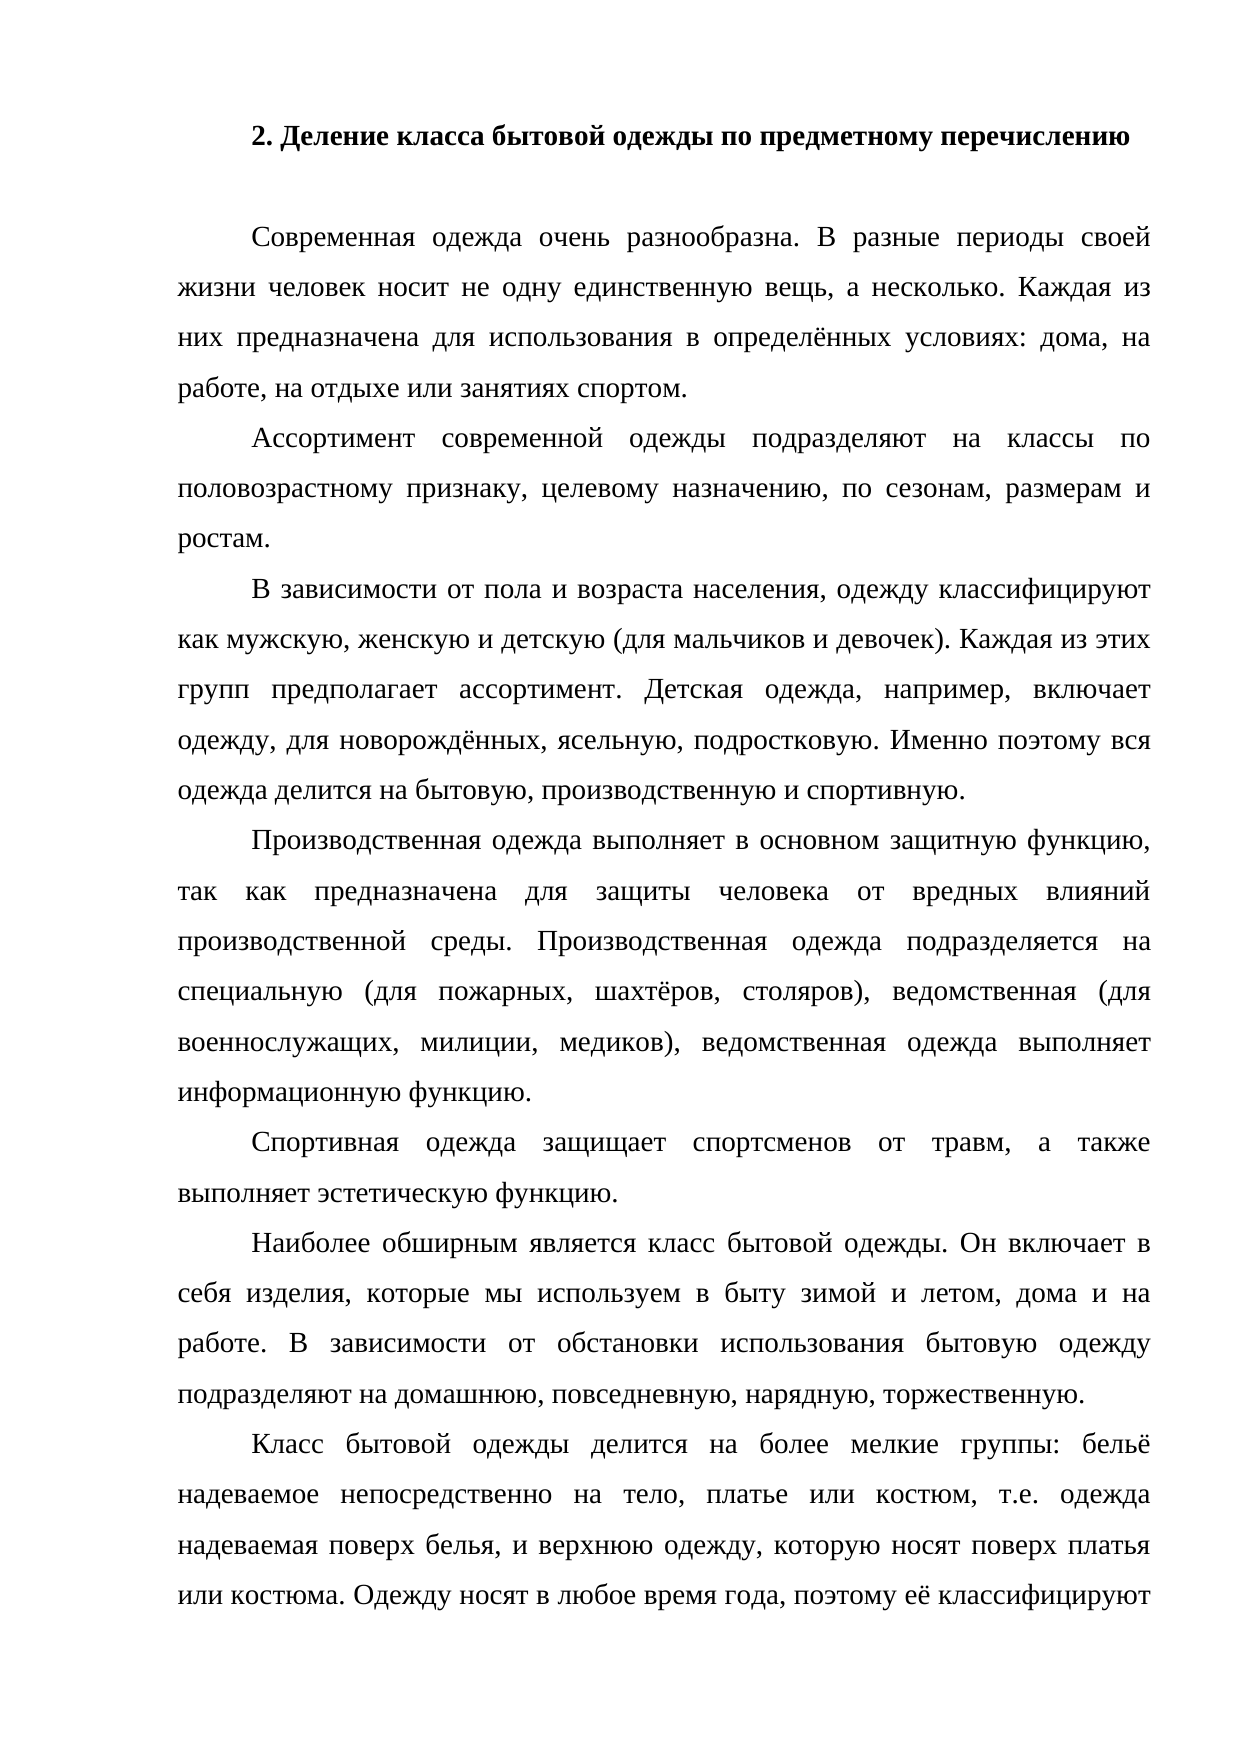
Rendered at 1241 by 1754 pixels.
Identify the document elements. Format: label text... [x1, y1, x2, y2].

text Современная одежда очень разнообразна. В разные периоды своей жизни человек носит не одну единственную вещь, а несколько. Каждая из них предназначена для использования в определённых условиях: дома, на работе, на отдыхе или занятиях спортом. [177, 219, 1152, 403]
text Производственная одежда выполняет в основном защитную функцию, так как предназначена для защиты человека от вредных влияний производственной среды. Производственная одежда подразделяется на специальную (для пожарных, шахтёров, столяров), ведомственная (для военнослужащих, милиции, медиков), ведомственная одежда выполняет информационную функцию. [177, 822, 1152, 1108]
text 2. Деление класса бытовой одежды по предметному перечислению [177, 118, 1152, 152]
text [177, 1426, 1152, 1611]
text Наиболее обширным является класс бытовой одежды. Он включает в себя изделия, которые мы используем в быту зимой и летом, дома и на работе. В зависимости от обстановки использования бытовую одежду подразделяют на домашнюю, повседневную, нарядную, торжественную. [177, 1225, 1152, 1409]
text Ассортимент современной одежды подразделяют на классы по половозрастному признаку, целевому назначению, по сезонам, размерам и ростам. [177, 420, 1152, 554]
text Спортивная одежда защищает спортсменов от травм, а также выполняет эстетическую функцию. [177, 1124, 1152, 1208]
text В зависимости от пола и возраста населения, одежду классифицируют как мужскую, женскую и детскую (для мальчиков и девочек). Каждая из этих групп предполагает ассортимент. Детская одежда, например, включает одежду, для новорождённых, ясельную, подростковую. Именно поэтому вся одежда делится на бытовую, производственную и спортивную. [177, 571, 1152, 806]
